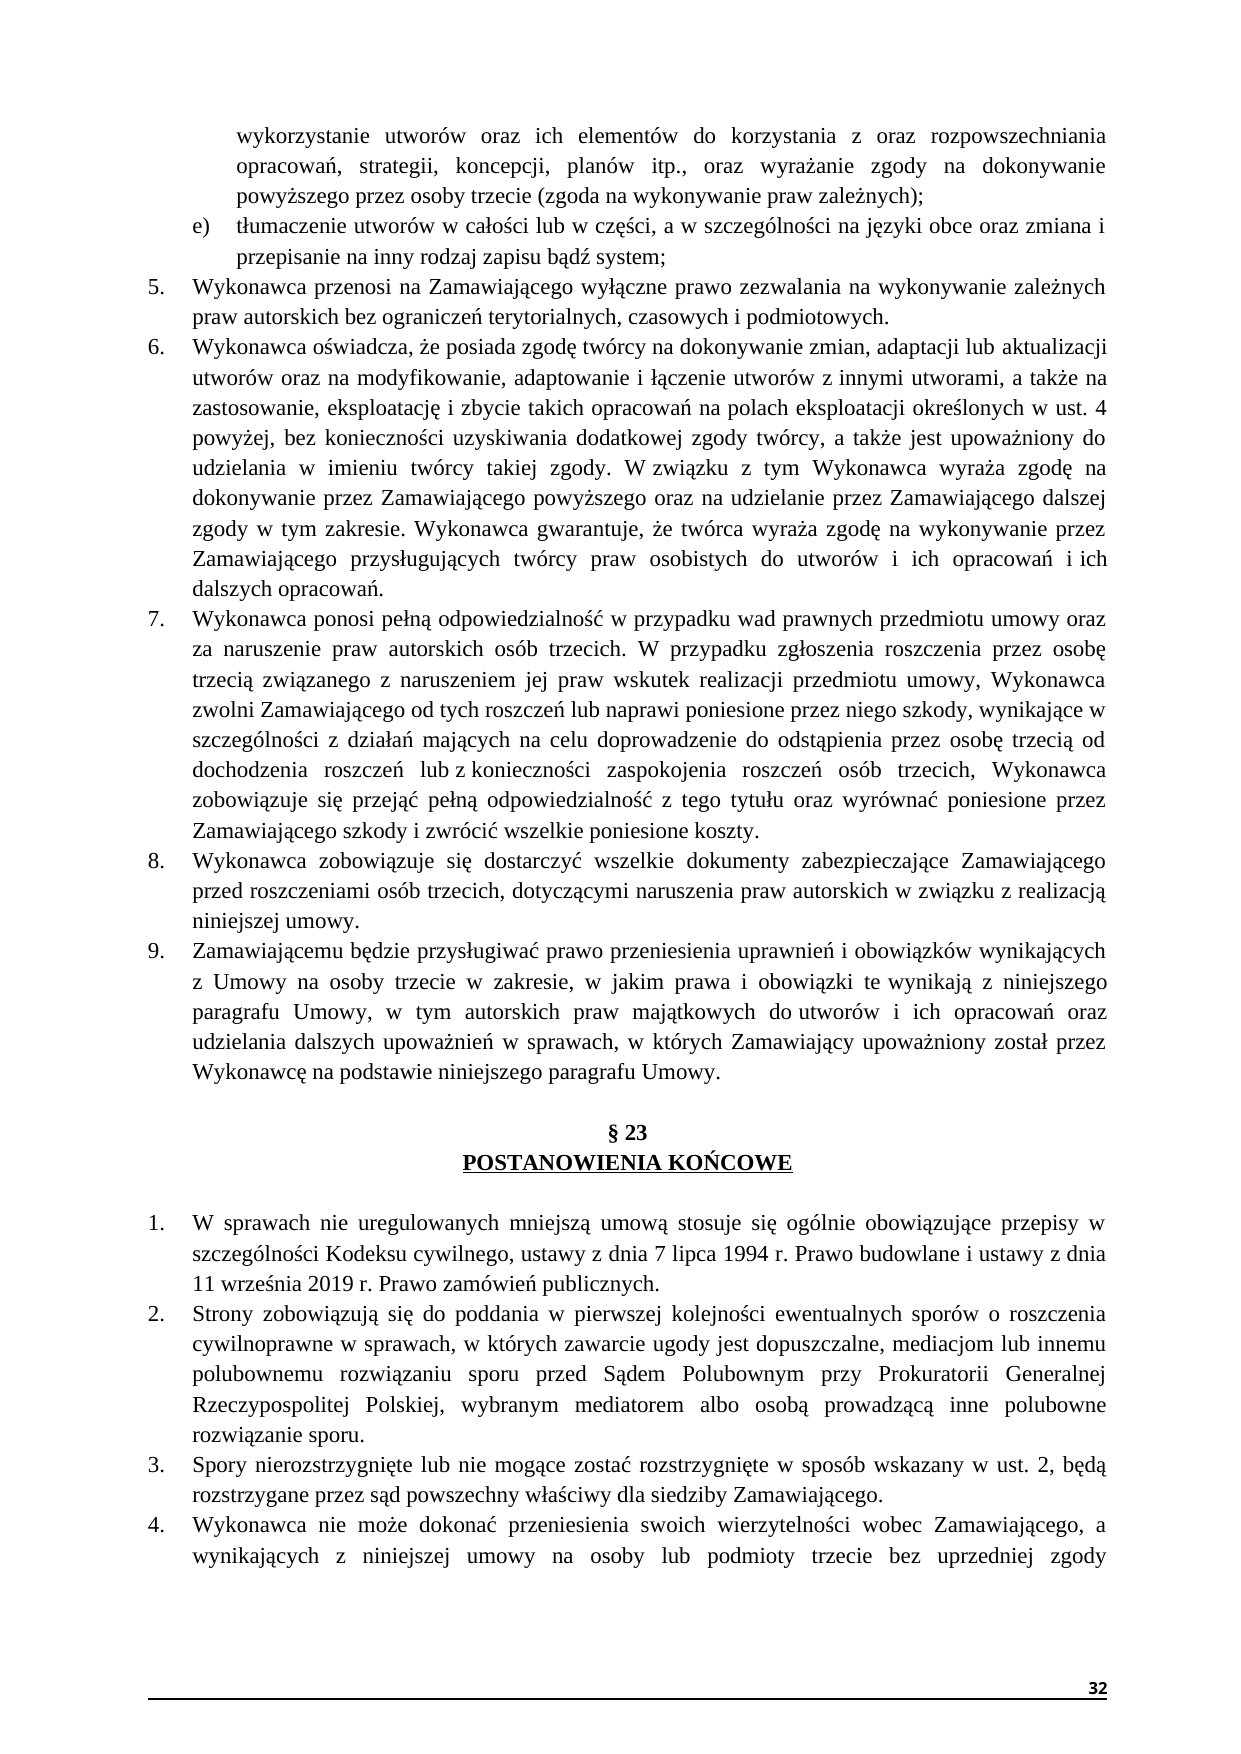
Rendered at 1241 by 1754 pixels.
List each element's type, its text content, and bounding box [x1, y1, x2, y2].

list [192, 122, 1107, 209]
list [148, 1512, 1107, 1568]
list § 23 [148, 1119, 1107, 1145]
list Wykonawca oświadcza, że posiada zgodę twórcy na dokonywanie zmian, adaptacji lub aktualizacji utworów oraz na modyfikowanie, adaptowanie i łączenie utworów z innymi utworami, a także na zastosowanie, eksploatację i zbycie takich opracowań na polach eksploatacji określonych w ust. 4 powyżej, bez konieczności uzyskiwania dodatkowej zgody twórcy, a także jest upoważniony do udzielania w imieniu twórcy takiej zgody. W związku z tym Wykonawca wyraża zgodę na dokonywanie przez Zamawiającego powyższego oraz na udzielanie przez Zamawiającego dalszej zgody w tym zakresie. Wykonawca gwarantuje, że twórca wyraża zgodę na wykonywanie przez Zamawiającego przysługujących twórcy praw osobistych do utworów i ich opracowań i ich dalszych opracowań. [148, 333, 1107, 601]
list POSTANOWIENIA KOŃCOWE [148, 1149, 1107, 1175]
list Zamawiającemu będzie przysługiwać prawo przeniesienia uprawnień i obowiązków wynikających z Umowy na osoby trzecie w zakresie, w jakim prawa i obowiązki te wynikają z niniejszego paragrafu Umowy, w tym autorskich praw majątkowych do utworów i ich opracowań oraz udzielania dalszych upoważnień w sprawach, w których Zamawiający upoważniony został przez Wykonawcę na podstawie niniejszego paragrafu Umowy. [148, 938, 1107, 1085]
list Strony zobowiązują się do poddania w pierwszej kolejności ewentualnych sporów o roszczenia cywilnoprawne w sprawach, w których zawarcie ugody jest dopuszczalne, mediacjom lub innemu polubownemu rozwiązaniu sporu przed Sądem Polubownym przy Prokuratorii Generalnej Rzeczypospolitej Polskiej, wybranym mediatorem albo osobą prowadzącą inne polubowne rozwiązanie sporu. [148, 1300, 1107, 1447]
list Spory nierozstrzygnięte lub nie mogące zostać rozstrzygnięte w sposób wskazany w ust. 2, będą rozstrzygane przez sąd powszechny właściwy dla siedziby Zamawiającego. [148, 1451, 1107, 1508]
list Wykonawca przenosi na Zamawiającego wyłączne prawo zezwalania na wykonywanie zależnych praw autorskich bez ograniczeń terytorialnych, czasowych i podmiotowych. [148, 273, 1107, 329]
list Wykonawca zobowiązuje się dostarczyć wszelkie dokumenty zabezpieczające Zamawiającego przed roszczeniami osób trzecich, dotyczącymi naruszenia praw autorskich w związku z realizacją niniejszej umowy. [148, 847, 1107, 934]
list Wykonawca ponosi pełną odpowiedzialność w przypadku wad prawnych przedmiotu umowy oraz za naruszenie praw autorskich osób trzecich. W przypadku zgłoszenia roszczenia przez osobę trzecią związanego z naruszeniem jej praw wskutek realizacji przedmiotu umowy, Wykonawca zwolni Zamawiającego od tych roszczeń lub naprawi poniesione przez niego szkody, wynikające w szczególności z działań mających na celu doprowadzenie do odstąpienia przez osobę trzecią od dochodzenia roszczeń lub z konieczności zaspokojenia roszczeń osób trzecich, Wykonawca zobowiązuje się przejąć pełną odpowiedzialność z tego tytułu oraz wyrównać poniesione przez Zamawiającego szkody i zwrócić wszelkie poniesione koszty. [148, 605, 1107, 843]
list W sprawach nie uregulowanych mniejszą umową stosuje się ogólnie obowiązujące przepisy w szczególności Kodeksu cywilnego, ustawy z dnia 7 lipca 1994 r. Prawo budowlane i ustawy z dnia 11 września 2019 r. Prawo zamówień publicznych. [148, 1209, 1107, 1296]
list tłumaczenie utworów w całości lub w części, a w szczególności na języki obce oraz zmiana i przepisanie na inny rodzaj zapisu bądź system; [192, 213, 1107, 269]
